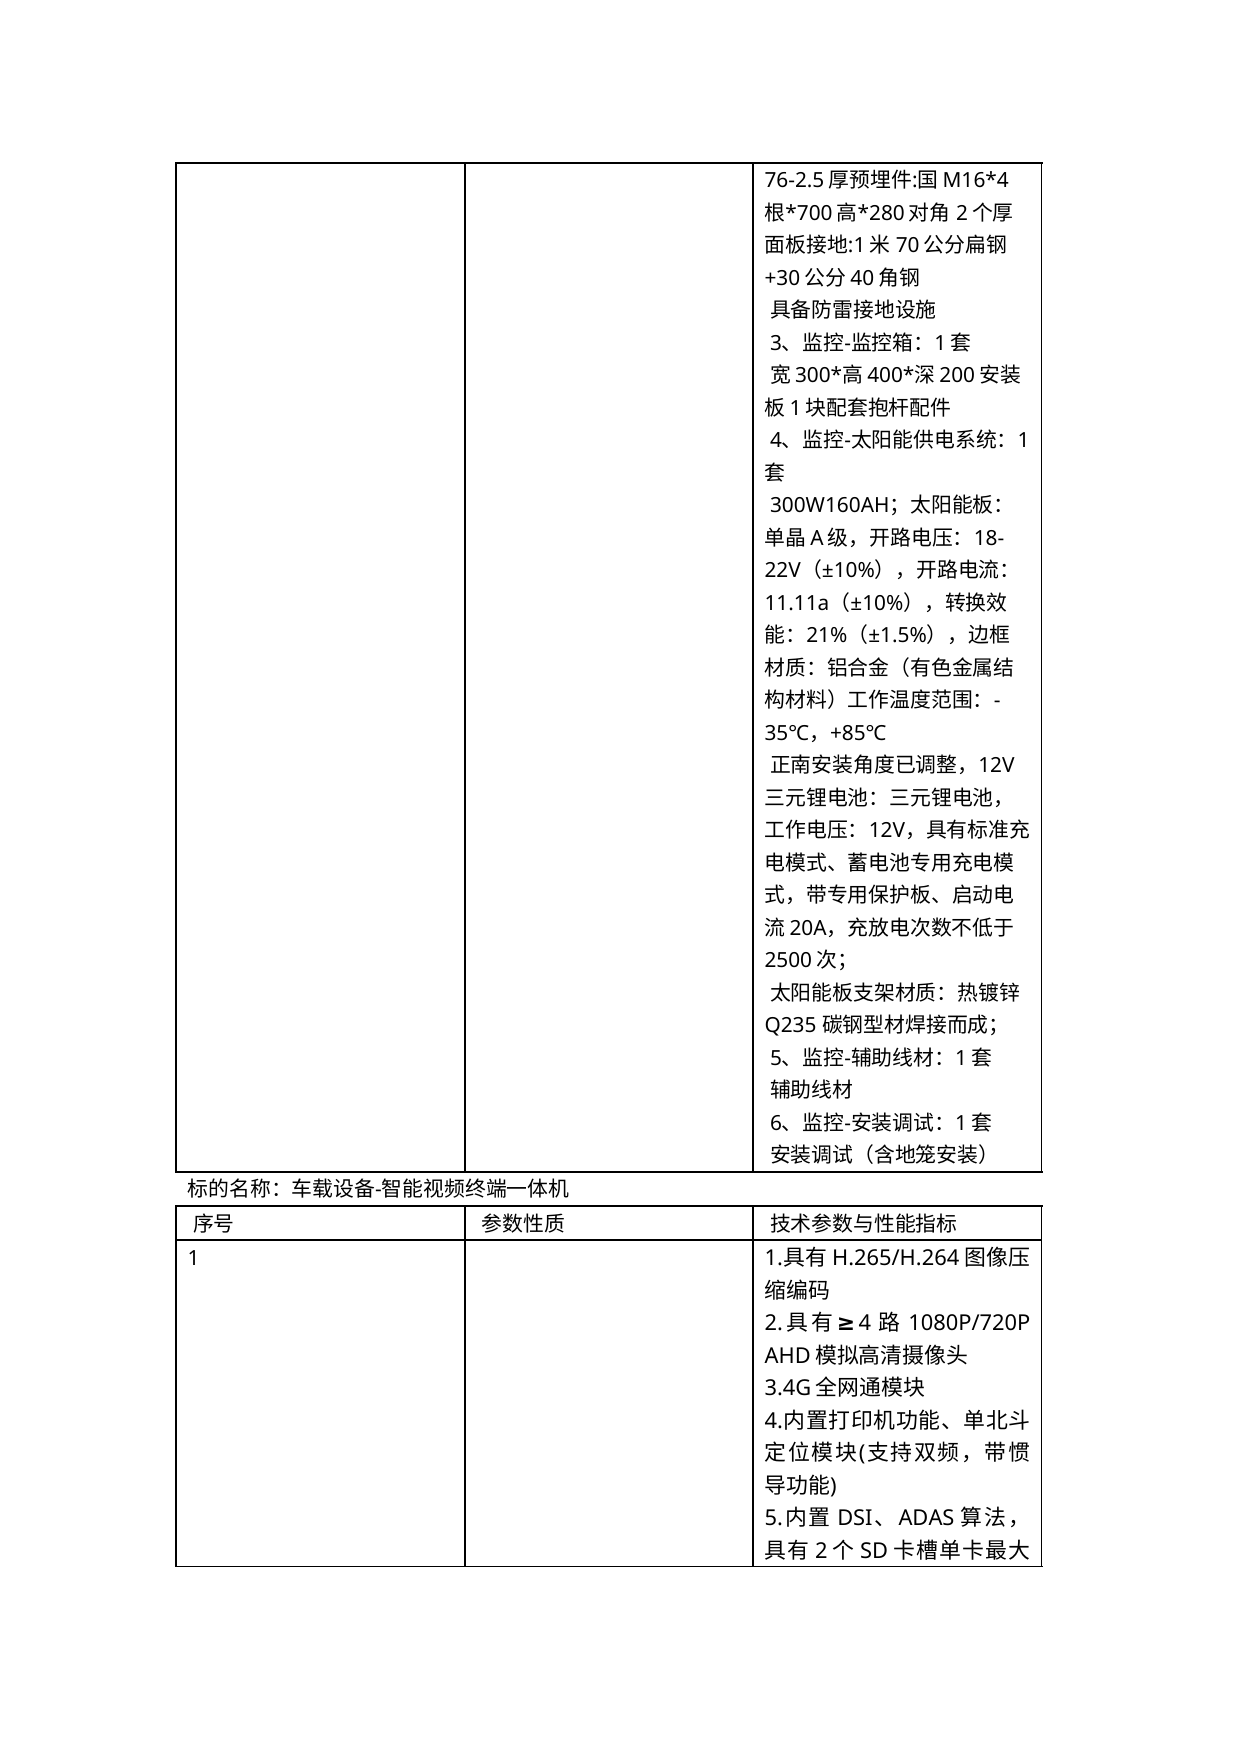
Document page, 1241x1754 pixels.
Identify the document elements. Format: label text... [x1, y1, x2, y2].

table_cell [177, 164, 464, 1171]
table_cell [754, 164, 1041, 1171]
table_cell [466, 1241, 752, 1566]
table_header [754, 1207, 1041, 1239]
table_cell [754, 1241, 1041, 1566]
text 标的名称：车载设备-智能视频终端一体机 [187, 1173, 1053, 1205]
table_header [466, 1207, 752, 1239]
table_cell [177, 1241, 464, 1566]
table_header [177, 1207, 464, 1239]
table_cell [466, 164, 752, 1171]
